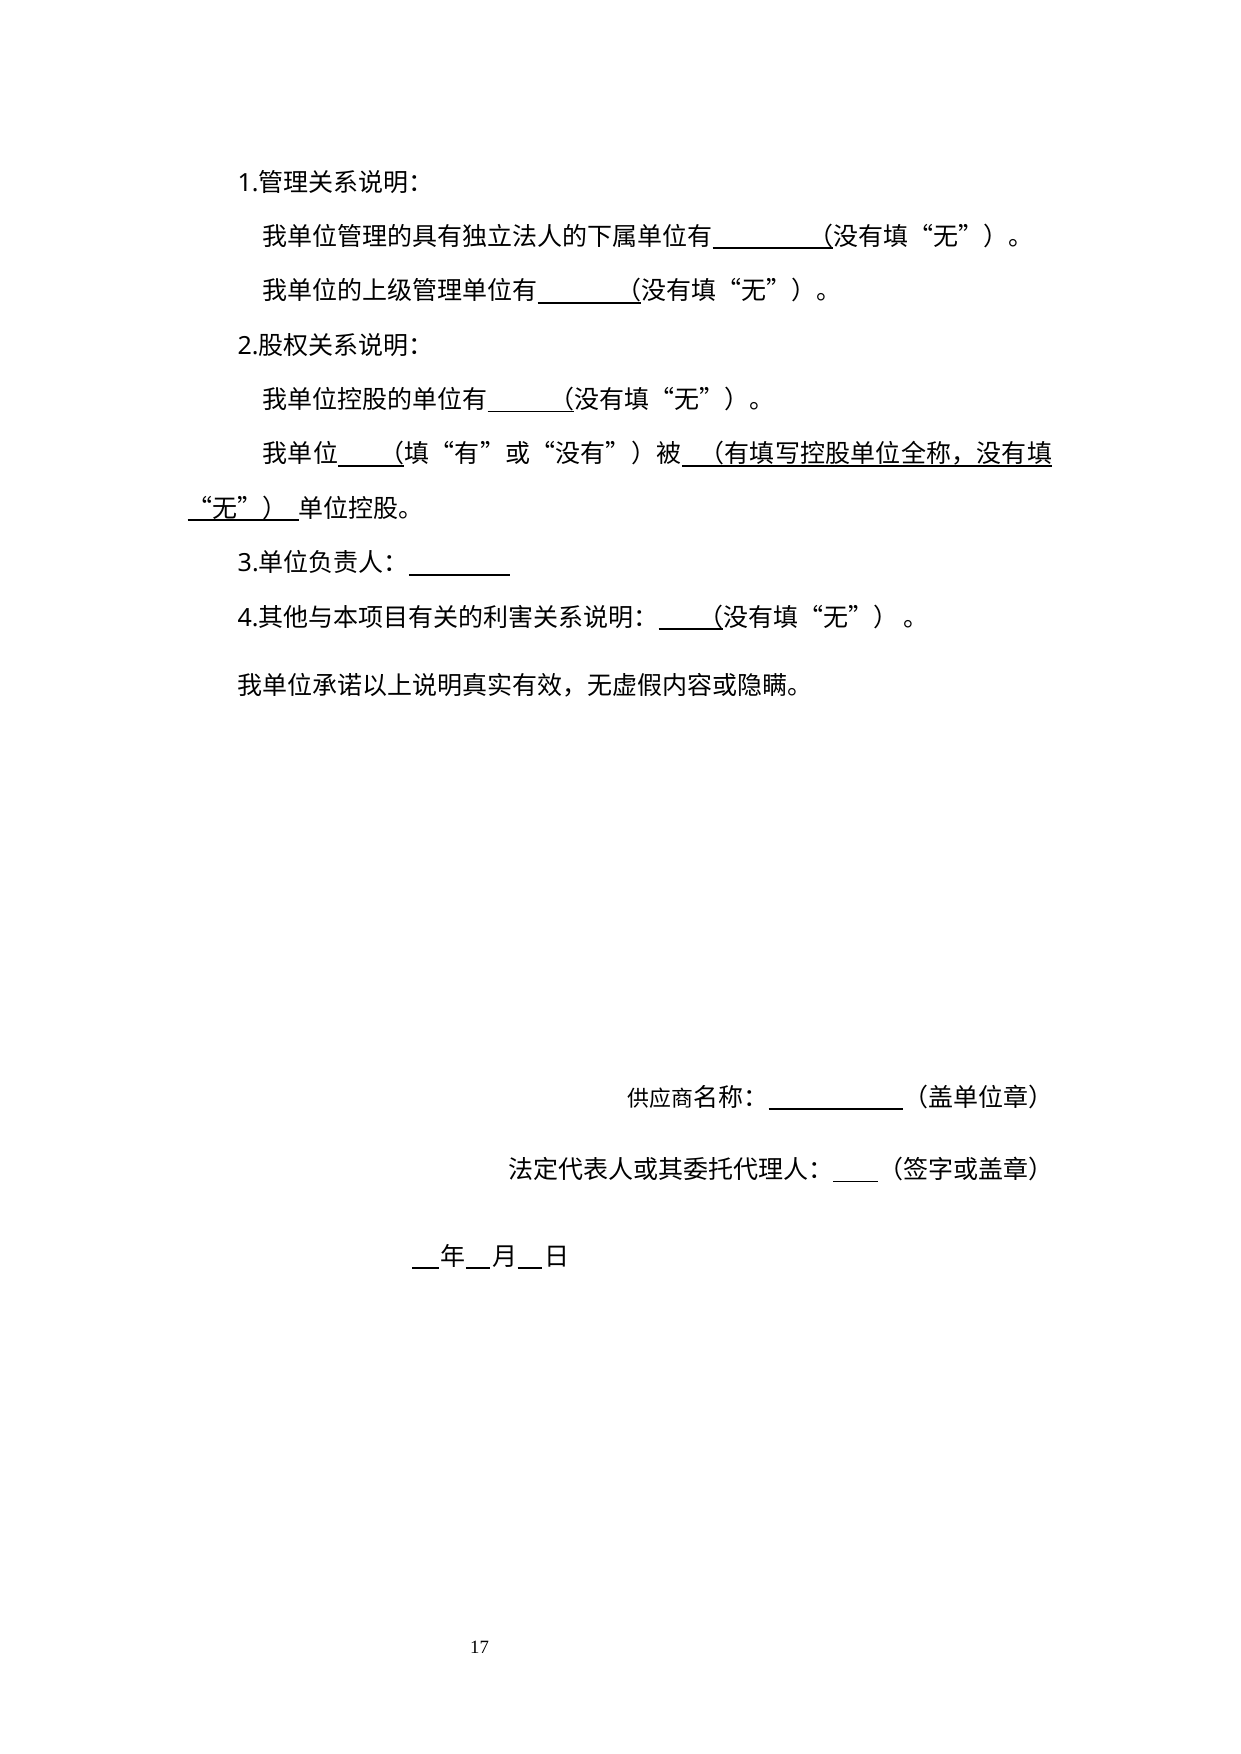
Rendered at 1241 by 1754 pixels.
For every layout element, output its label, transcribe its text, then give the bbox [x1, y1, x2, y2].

text 3.单位负责人： [187, 543, 1053, 579]
text 2.股权关系说明： [187, 325, 1053, 361]
text 我单位管理的具有独立法人的下属单位有 （没有填“无”）。 [187, 216, 1053, 253]
text 年 月 日 [187, 1222, 1053, 1287]
text 1.管理关系说明： [187, 162, 1053, 198]
text 法定代表人或其委托代理人： （签字或盖章） [187, 1149, 1053, 1186]
text 我单位 （填“有”或“没有”）被 （有填写控股单位全称，没有填“无”） 单位控股。 [187, 434, 1053, 524]
text 我单位控股的单位有 （没有填“无”）。 [187, 379, 1053, 416]
text 供应商名称： （盖单位章） [187, 1077, 1053, 1113]
text 4.其他与本项目有关的利害关系说明： （没有填“无”） 。 [187, 597, 1053, 633]
text 我单位的上级管理单位有 （没有填“无”）。 [187, 271, 1053, 307]
text 我单位承诺以上说明真实有效，无虚假内容或隐瞒。 [187, 651, 1053, 716]
